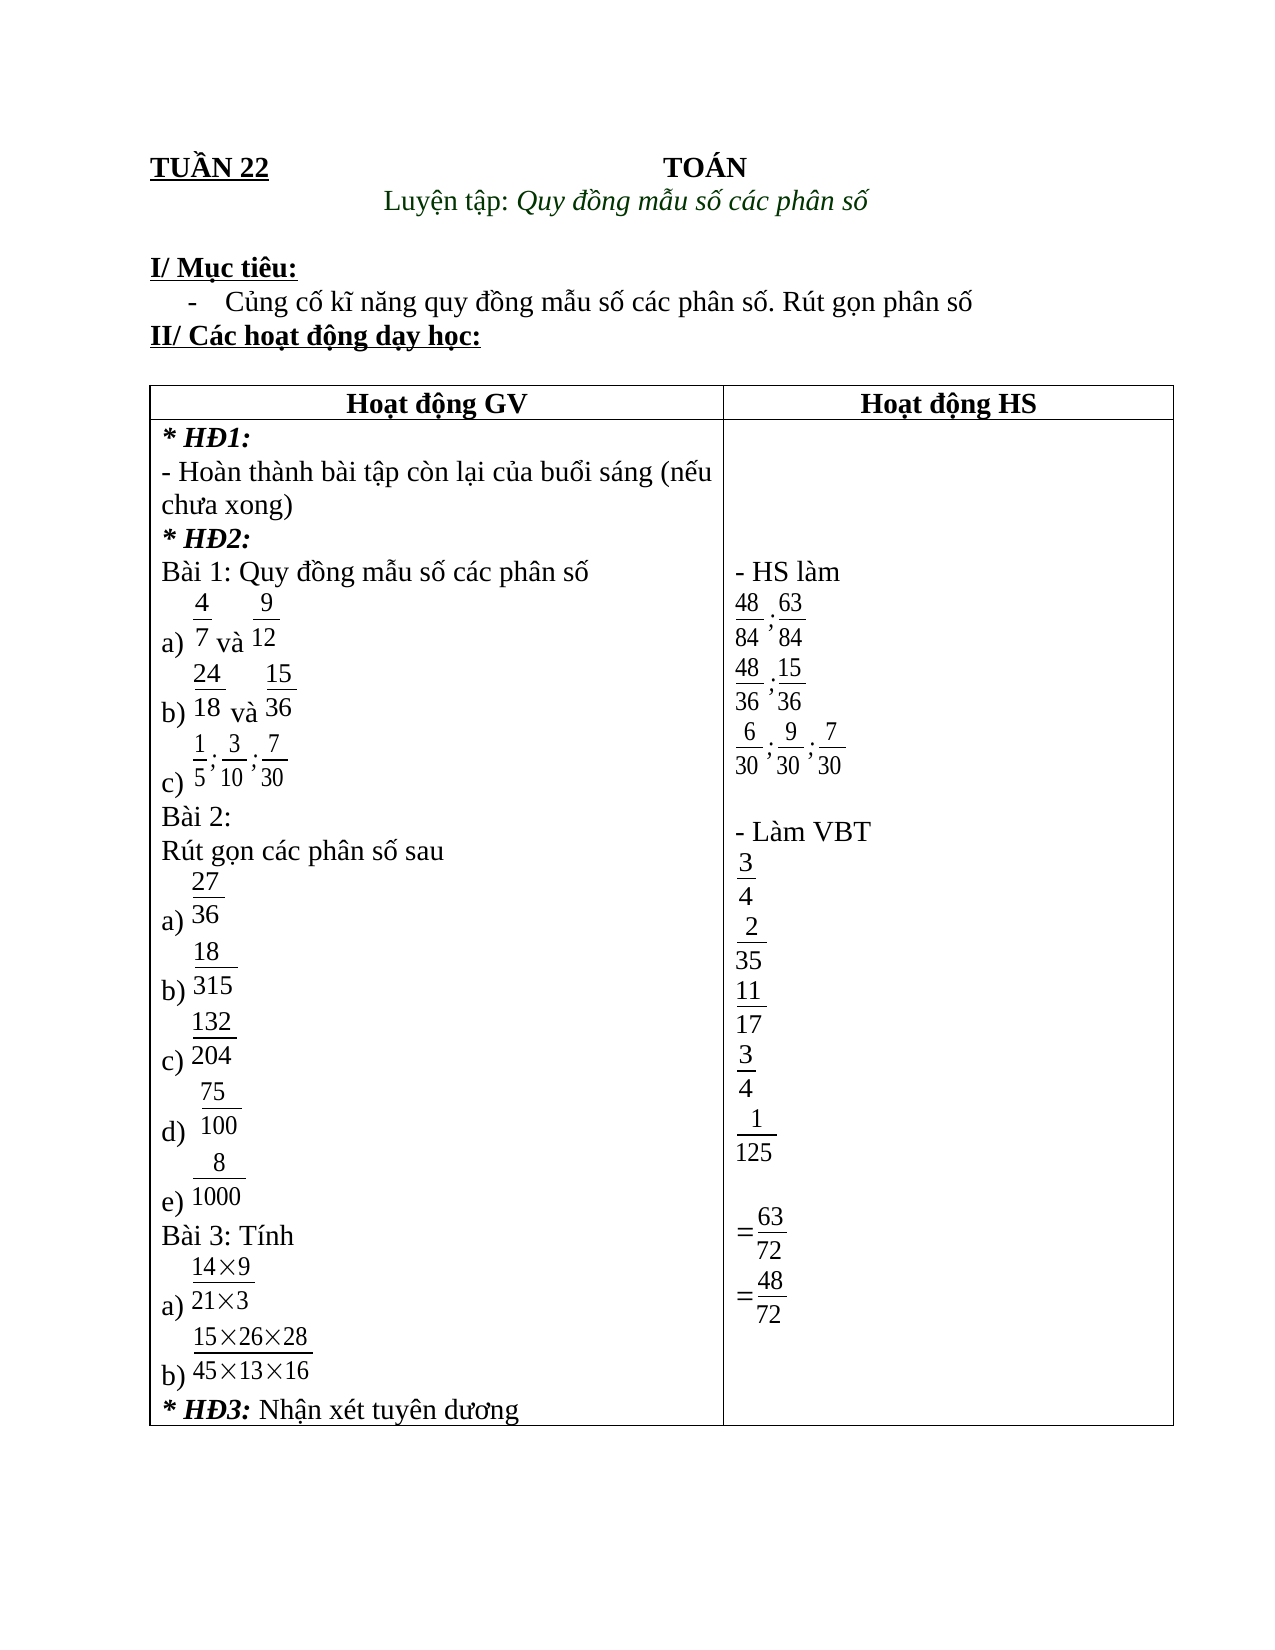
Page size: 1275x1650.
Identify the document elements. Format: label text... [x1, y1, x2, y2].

table_cell - HS làm - Làm VBT [724, 420, 1173, 1425]
text II/ Các hoạt động dạy học: [150, 318, 1125, 351]
table_cell * HĐ1: - Hoàn thành bài tập còn lại của buổi sáng (nếu chưa xong) * HĐ2: Bài 1: Quy đồng mẫu số các phân số a) và b) và c) Bài 2: Rút gọn các phân số sau a) b) c) d) e) Bài 3: Tính a) b) * HĐ3: Nhận xét tuyên dương [151, 420, 723, 1425]
text TUẦN 22 TOÁN [150, 150, 1125, 183]
table_header Hoạt động HS [724, 386, 1173, 419]
list Củng cố kĩ năng quy đồng mẫu số các phân số. Rút gọn phân số [187, 284, 1125, 318]
text Luyện tập: Quy đồng mẫu số các phân số [150, 183, 1125, 217]
text I/ Mục tiêu: [150, 251, 1125, 284]
table_header Hoạt động GV [151, 386, 723, 419]
